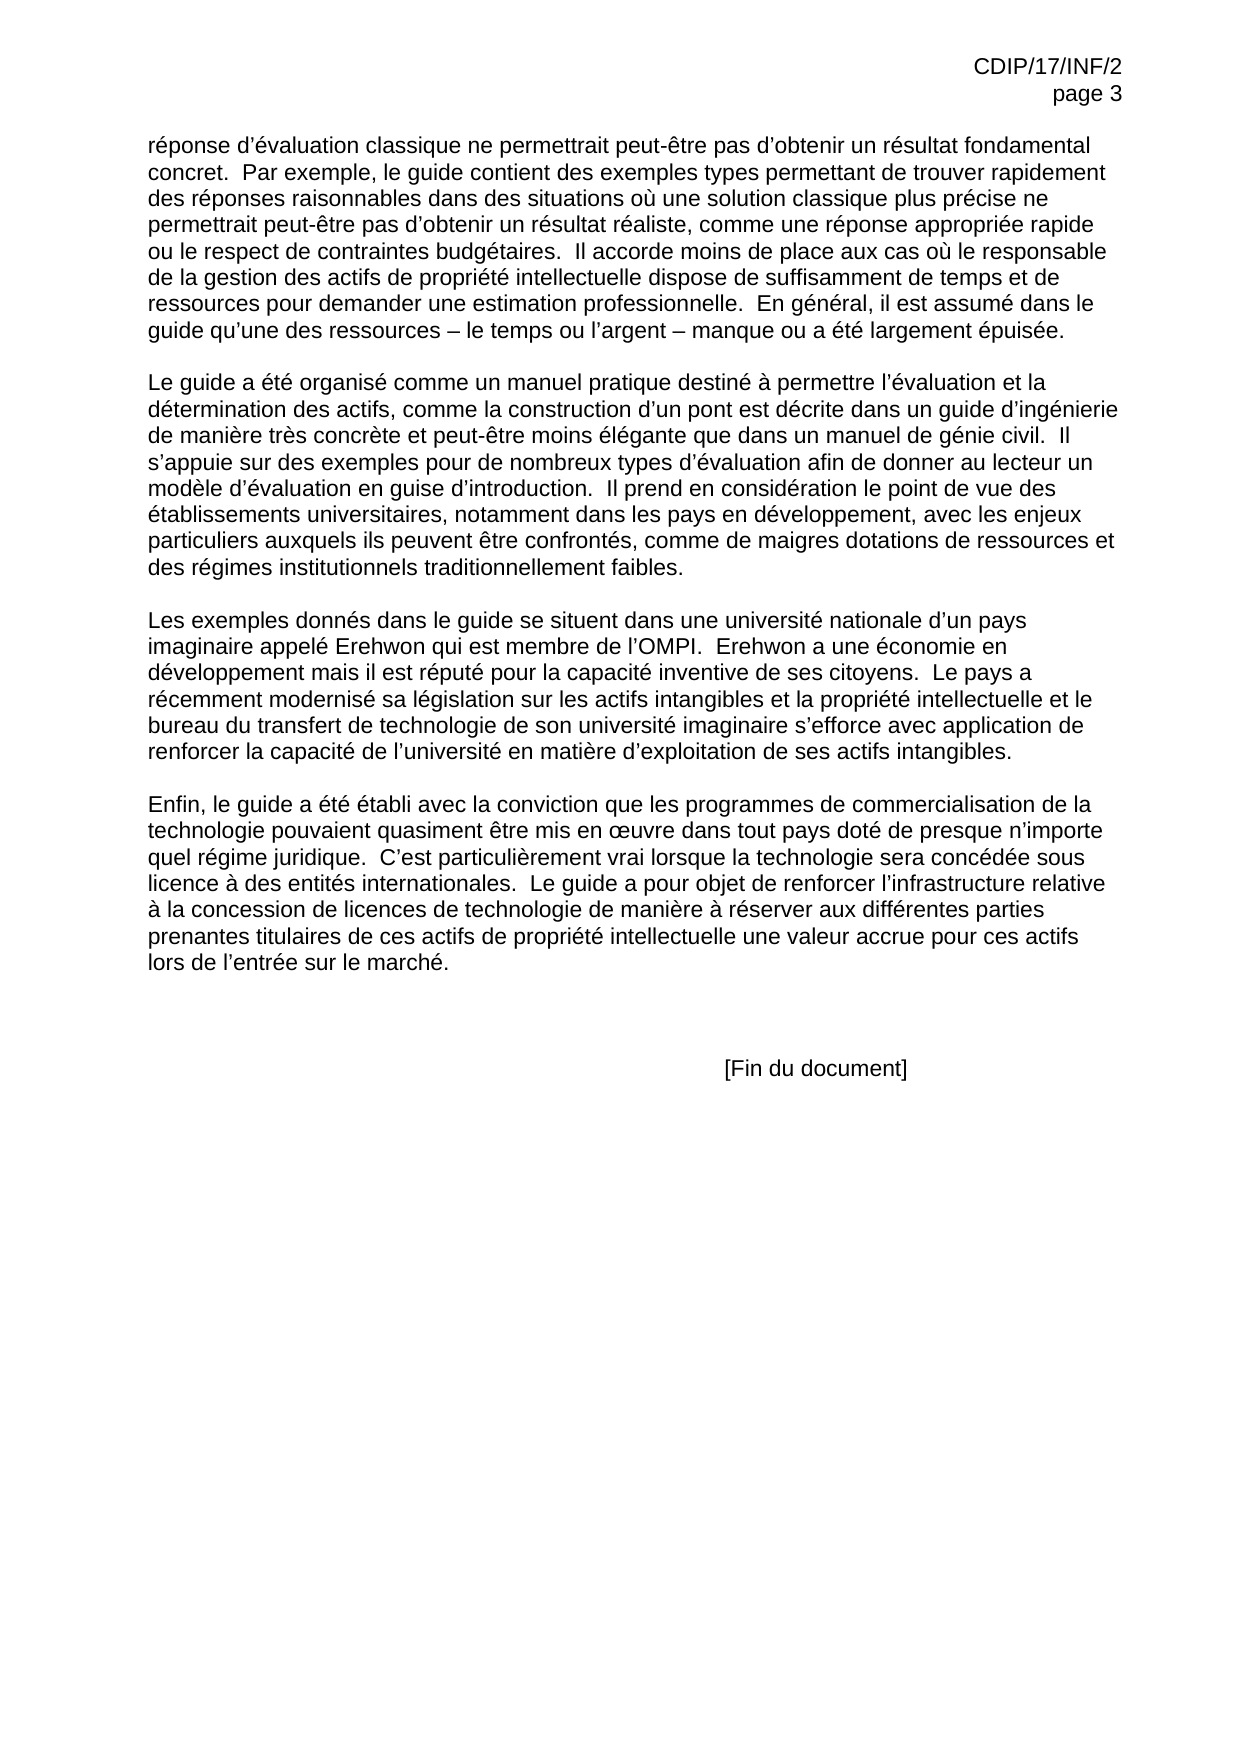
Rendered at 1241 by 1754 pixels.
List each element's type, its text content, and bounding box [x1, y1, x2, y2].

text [148, 132, 1122, 343]
text Le guide a été organisé comme un manuel pratique destiné à permettre l’évaluation et la détermination des actifs, comme la construction d’un pont est décrite dans un guide d’ingénierie de manière très concrète et peut-être moins élégante que dans un manuel de génie civil. Il s’appuie sur des exemples pour de nombreux types d’évaluation afin de donner au lecteur un modèle d’évaluation en guise d’introduction. Il prend en considération le point de vue des établissements universitaires, notamment dans les pays en développement, avec les enjeux particuliers auxquels ils peuvent être confrontés, comme de maigres dotations de ressources et des régimes institutionnels traditionnellement faibles. [148, 369, 1122, 580]
text Enfin, le guide a été établi avec la conviction que les programmes de commercialisation de la technologie pouvaient quasiment être mis en œuvre dans tout pays doté de presque n’importe quel régime juridique. C’est particulièrement vrai lorsque la technologie sera concédée sous licence à des entités internationales. Le guide a pour objet de renforcer l’infrastructure relative à la concession de licences de technologie de manière à réserver aux différentes parties prenantes titulaires de ces actifs de propriété intellectuelle une valeur accrue pour ces actifs lors de l’entrée sur le marché. [148, 791, 1122, 976]
text Les exemples donnés dans le guide se situent dans une université nationale d’un pays imaginaire appelé Erehwon qui est membre de l’OMPI. Erehwon a une économie en développement mais il est réputé pour la capacité inventive de ses citoyens. Le pays a récemment modernisé sa législation sur les actifs intangibles et la propriété intellectuelle et le bureau du transfert de technologie de son université imaginaire s’efforce avec application de renforcer la capacité de l’université en matière d’exploitation de ses actifs intangibles. [148, 607, 1122, 765]
text [Fin du document] [724, 1054, 1122, 1081]
